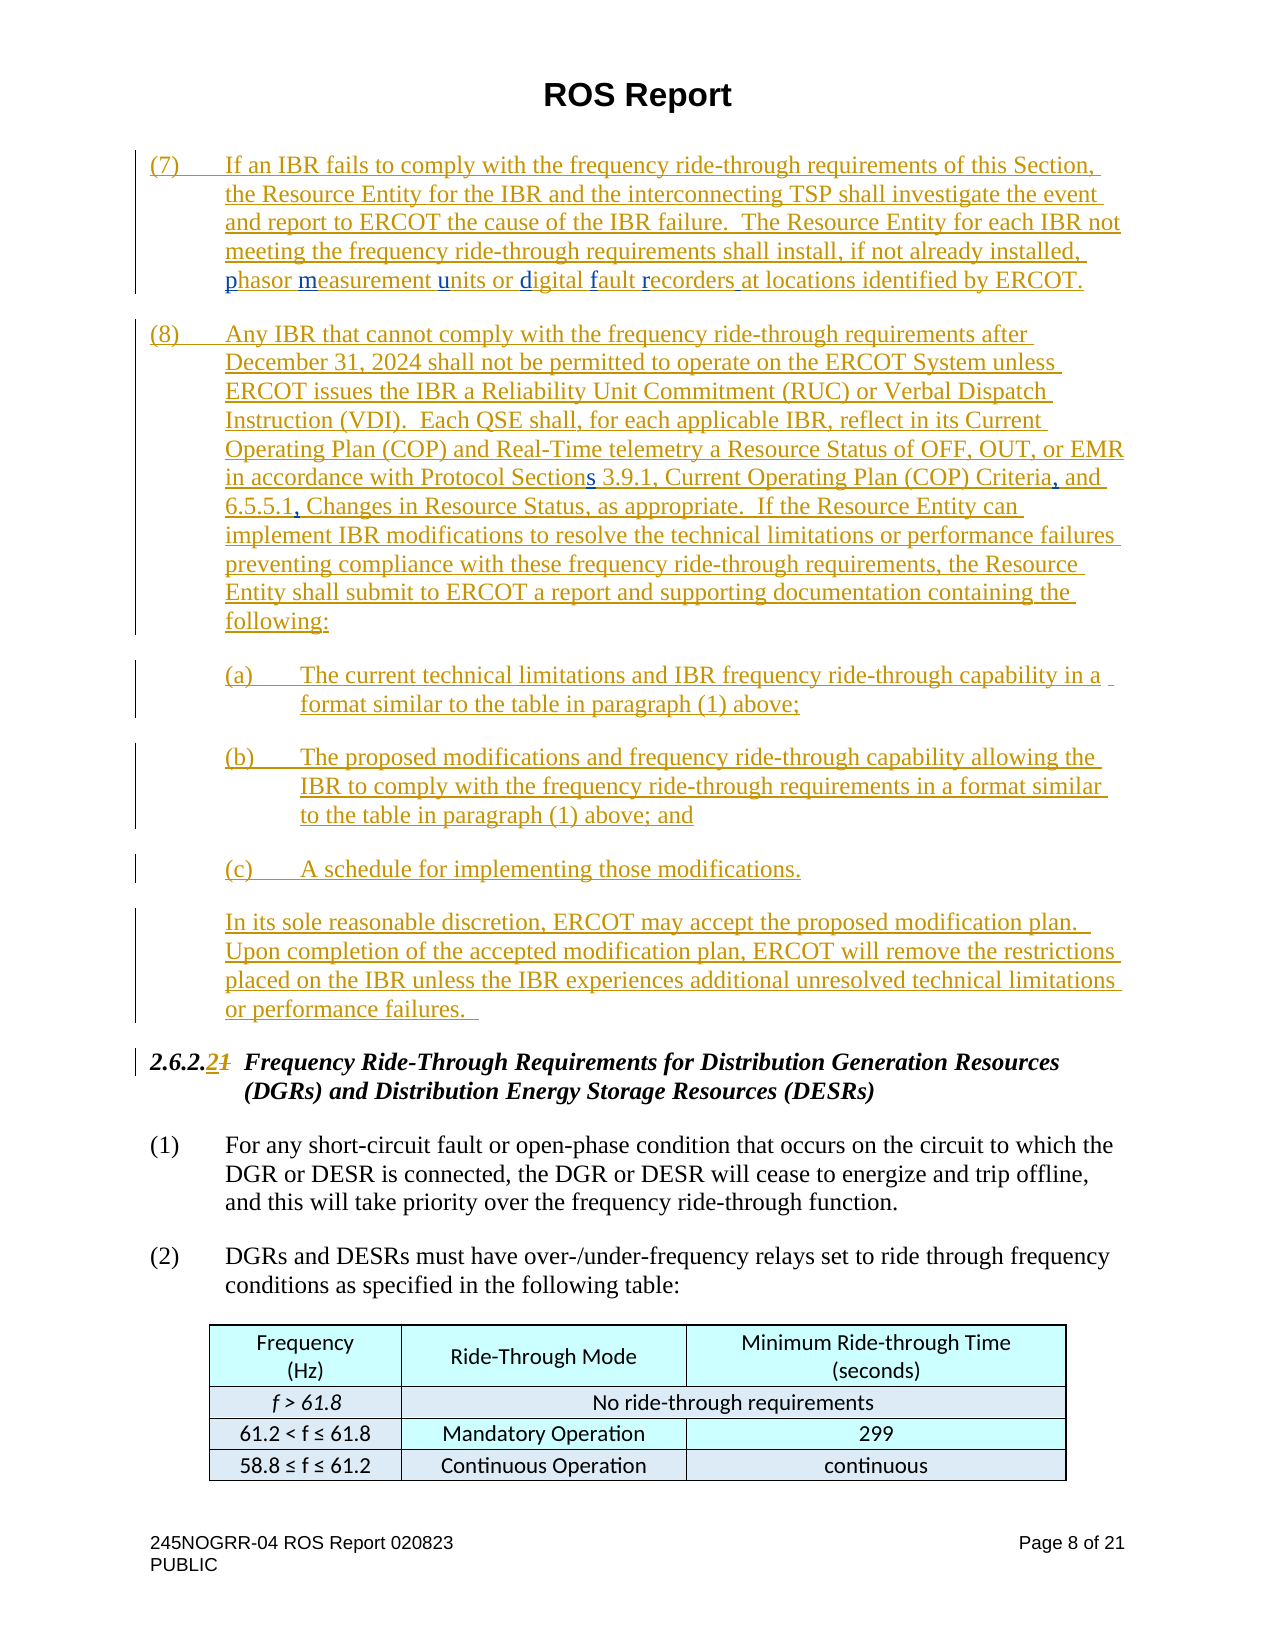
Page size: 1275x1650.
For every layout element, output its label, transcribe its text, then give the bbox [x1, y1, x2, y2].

table_cell 58.8 ≤ f ≤ 61.2 [210, 1450, 401, 1480]
table_cell 299 [687, 1419, 1065, 1449]
table_cell No ride-through requirements [402, 1387, 1065, 1417]
table_cell Mandatory Operation [402, 1419, 686, 1449]
text (1) For any short-circuit fault or open-phase condition that occurs on the circuit to which the DGR or DESR is connected, the DGR or DESR will cease to energize and trip offline, and this will take priority over the frequency ride-through function. [150, 1130, 1125, 1216]
table_header Frequency (Hz) [210, 1326, 401, 1386]
text (2) DGRs and DESRs must have over-/under-frequency relays set to ride through frequency conditions as specified in the following table: [150, 1241, 1125, 1299]
table_cell f > 61.8 [210, 1387, 401, 1417]
table_cell continuous [687, 1450, 1065, 1480]
table_cell Continuous Operation [402, 1450, 686, 1480]
table_cell 61.2 < f ≤ 61.8 [210, 1419, 401, 1449]
text 2.6.2. Frequency Ride-Through Requirements for Distribution Generation Resources (DGRs) and Distribution Energy Storage Resources (DESRs) [150, 1047, 1125, 1105]
table_header Ride-Through Mode [402, 1326, 686, 1386]
table_header Minimum Ride-through Time (seconds) [687, 1326, 1065, 1386]
